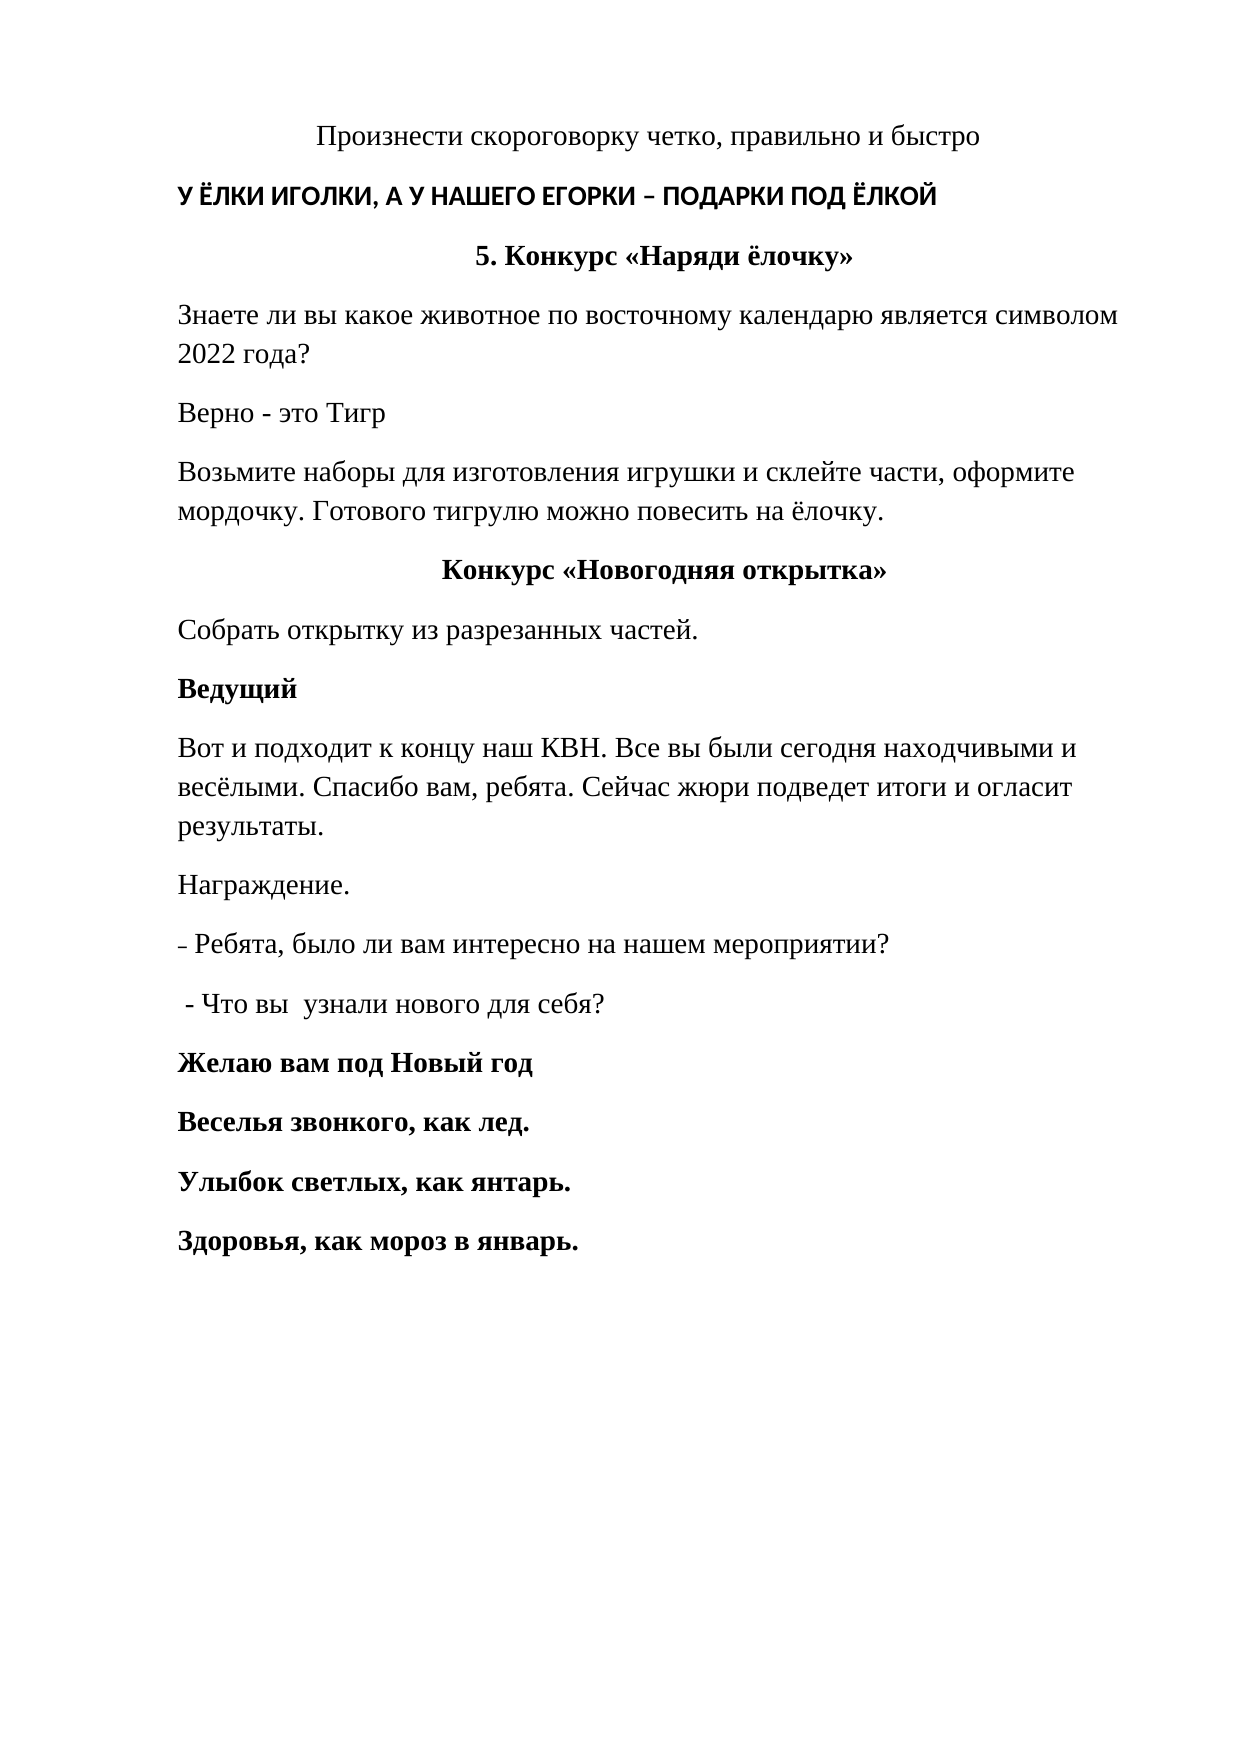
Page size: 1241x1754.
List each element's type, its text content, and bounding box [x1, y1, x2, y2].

text - Что вы узнали нового для себя? [177, 986, 1152, 1019]
text Награждение. [177, 867, 1152, 901]
text Знаете ли вы какое животное по восточному календарю является символом 2022 года? [177, 297, 1152, 369]
text Веселья звонкого, как лед. [177, 1104, 1152, 1138]
text Желаю вам под Новый год [177, 1045, 1152, 1079]
text Вот и подходит к концу наш КВН. Все вы были сегодня находчивыми и весёлыми. Спасибо вам, ребята. Сейчас жюри подведет итоги и огласит результаты. [177, 731, 1152, 841]
text Произнести скороговорку четко, правильно и быстро [177, 118, 1152, 152]
text Улыбок светлых, как янтарь. [177, 1164, 1152, 1197]
text ˗ Ребята, было ли вам интересно на нашем мероприятии? [177, 926, 1152, 960]
text Возьмите наборы для изготовления игрушки и склейте части, оформите мордочку. Готового тигрулю можно повесить на ёлочку. [177, 454, 1152, 527]
text Верно - это Тигр [177, 395, 1152, 429]
text У ЁЛКИ ИГОЛКИ, А У НАШЕГО ЕГОРКИ – ПОДАРКИ ПОД ЁЛКОЙ [177, 177, 1152, 212]
text Собрать открытку из разрезанных частей. [177, 612, 1152, 645]
text Ведущий [177, 671, 1152, 705]
text Здоровья, как мороз в январь. [177, 1223, 1152, 1257]
text 5. Конкурс «Наряди ёлочку» [177, 238, 1152, 271]
text Конкурс «Новогодняя открытка» [177, 552, 1152, 586]
